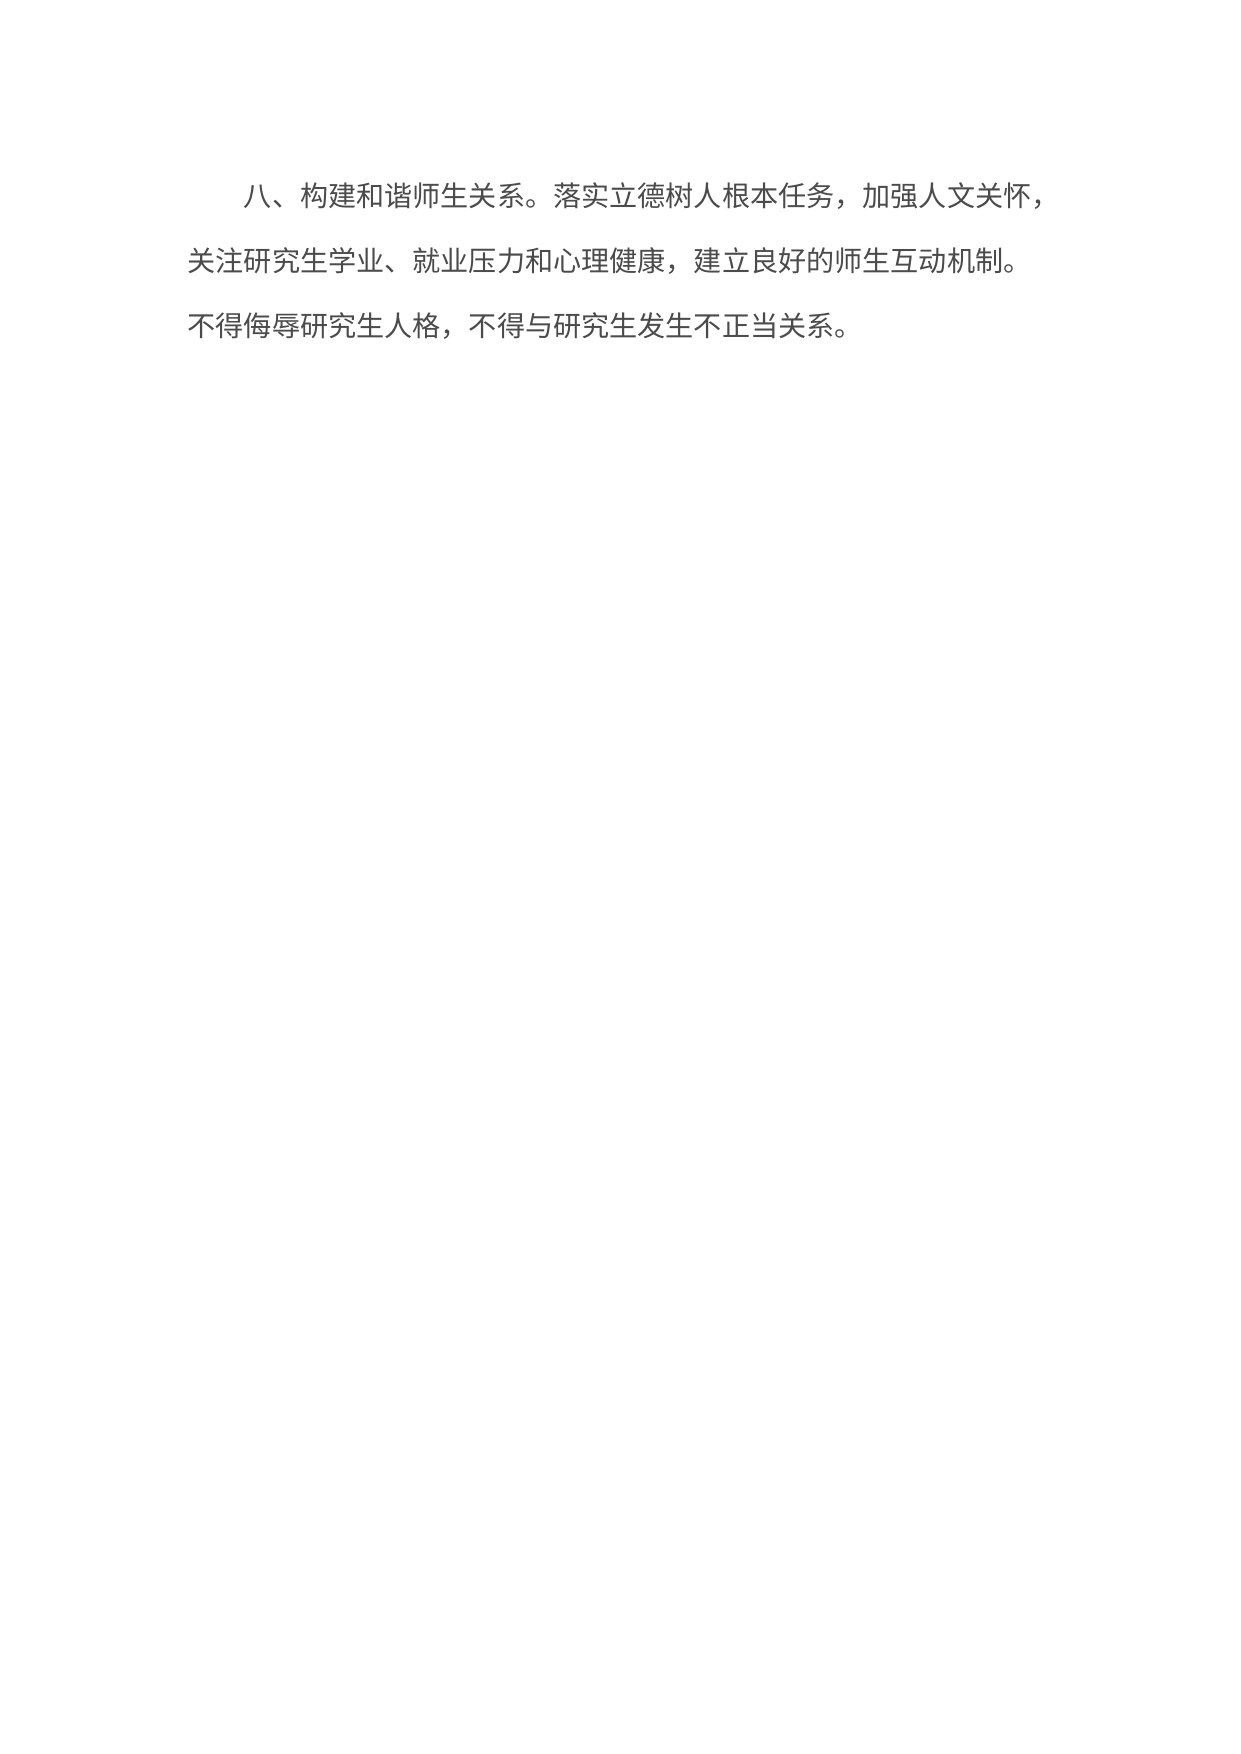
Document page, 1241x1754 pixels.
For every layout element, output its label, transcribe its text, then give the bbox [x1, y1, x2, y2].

text 八、构建和谐师生关系。落实立德树人根本任务，加强人文关怀，关注研究生学业、就业压力和心理健康，建立良好的师生互动机制。不得侮辱研究生人格，不得与研究生发生不正当关系。 [187, 162, 1053, 357]
